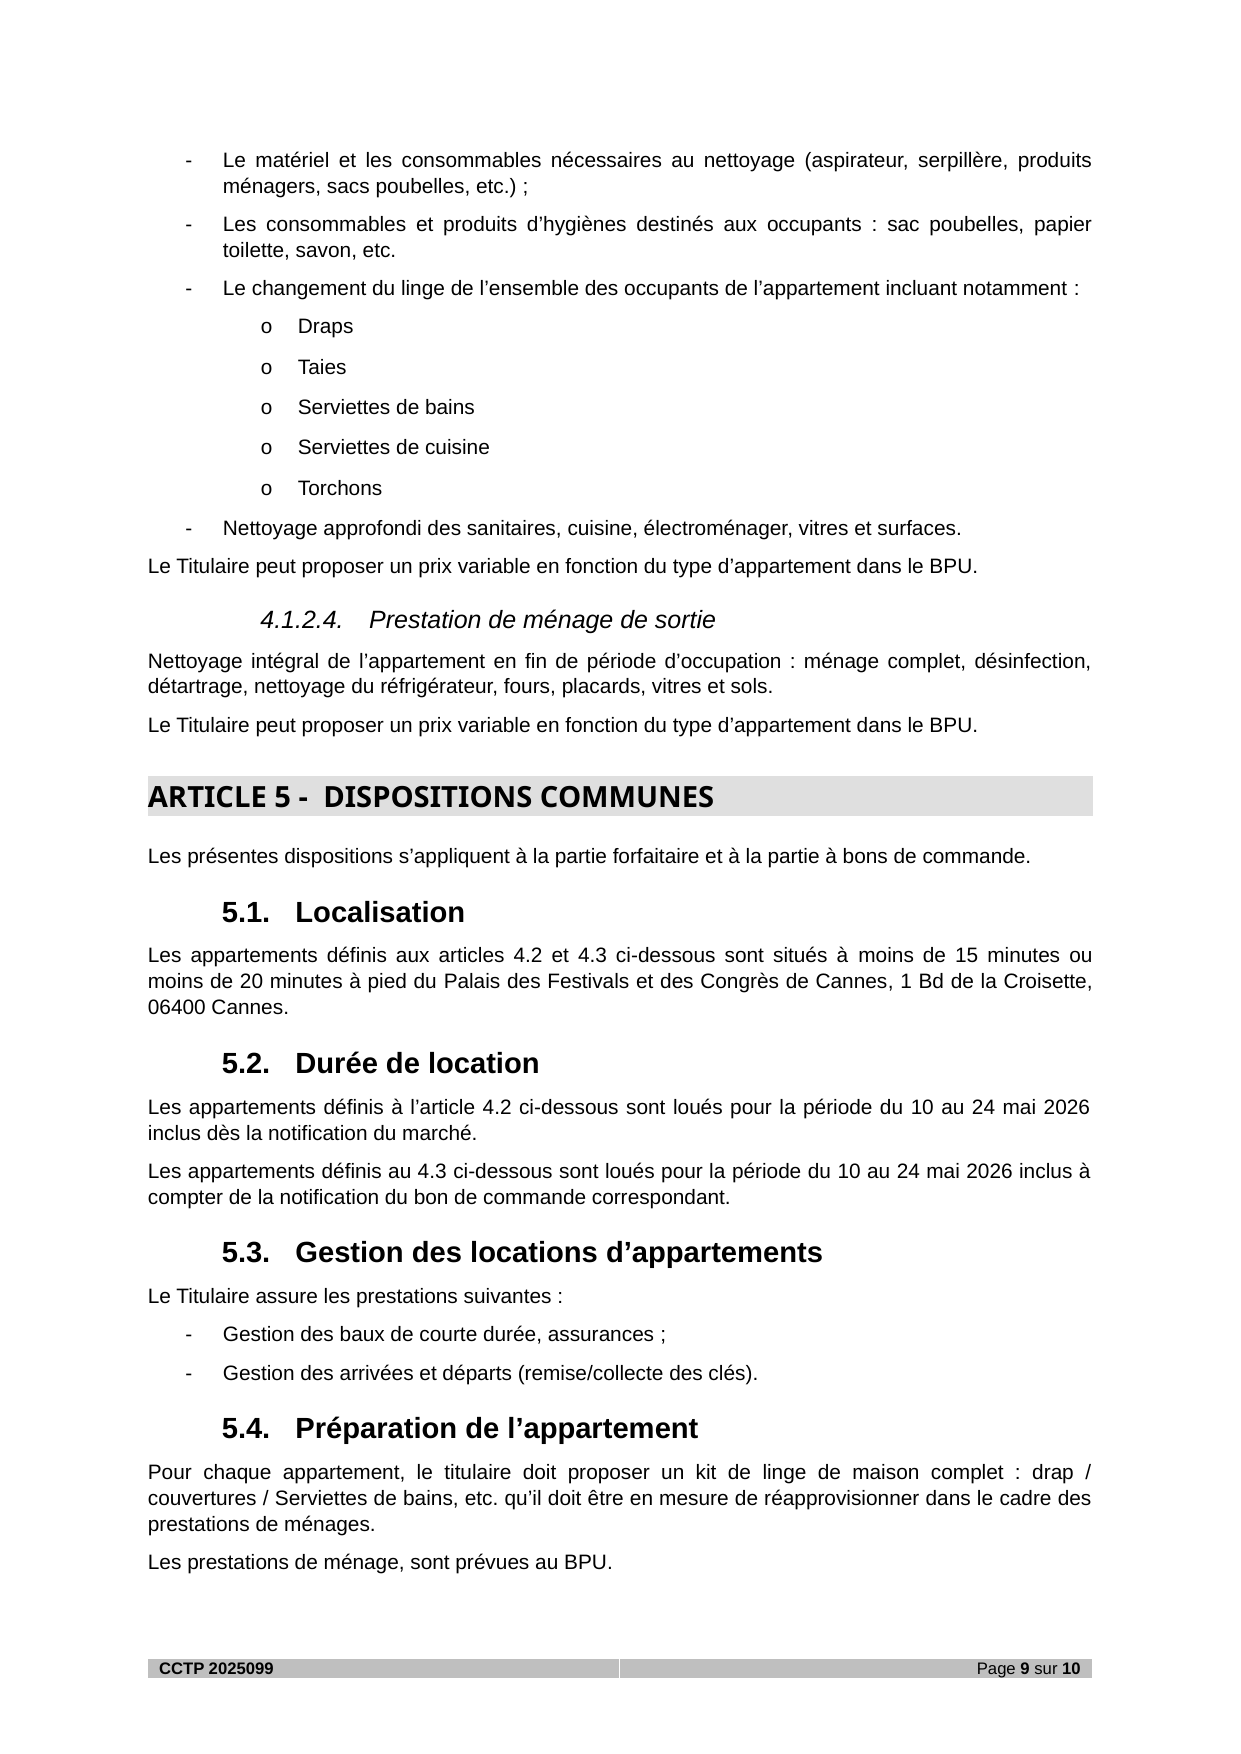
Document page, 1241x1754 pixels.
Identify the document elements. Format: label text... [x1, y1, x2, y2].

list Serviettes de cuisine [260, 435, 1093, 461]
subtitle Localisation [222, 895, 1093, 928]
text Les appartements définis aux articles 4.2 et 4.3 ci-dessous sont situés à moins de 15 minutes ou moins de 20 minutes à pied du Palais des Festivals et des Congrès de Cannes, 1 Bd de la Croisette, 06400 Cannes. [148, 943, 1093, 1019]
text Les appartements définis au 4.3 ci-dessous sont loués pour la période du 10 au 24 mai 2026 inclus à compter de la notification du bon de commande correspondant. [148, 1159, 1093, 1208]
list Les consommables et produits d’hygiènes destinés aux occupants : sac poubelles, papier toilette, savon, etc. [185, 212, 1093, 262]
subtitle Gestion des locations d’appartements [222, 1235, 1093, 1269]
text Les présentes dispositions s’appliquent à la partie forfaitaire et à la partie à bons de commande. [148, 844, 1093, 868]
subtitle Préparation de l’appartement [222, 1411, 1093, 1445]
subtitle DISPOSITIONS COMMUNES [148, 776, 1093, 816]
text Pour chaque appartement, le titulaire doit proposer un kit de linge de maison complet : drap / couvertures / Serviettes de bains, etc. qu’il doit être en mesure de réapprovisionner dans le cadre des prestations de ménages. [148, 1460, 1093, 1536]
text Le Titulaire peut proposer un prix variable en fonction du type d’appartement dans le BPU. [148, 713, 1093, 737]
list Le matériel et les consommables nécessaires au nettoyage (aspirateur, serpillère, produits ménagers, sacs poubelles, etc.) ; [185, 148, 1093, 197]
list Serviettes de bains [260, 395, 1093, 421]
list Taies [260, 354, 1093, 380]
text Nettoyage intégral de l’appartement en fin de période d’occupation : ménage complet, désinfection, détartrage, nettoyage du réfrigérateur, fours, placards, vitres et sols. [148, 648, 1093, 698]
list Le changement du linge de l’ensemble des occupants de l’appartement incluant notamment : [185, 276, 1093, 300]
subtitle Durée de location [222, 1046, 1093, 1079]
text Le Titulaire peut proposer un prix variable en fonction du type d’appartement dans le BPU. [148, 554, 1093, 578]
list Gestion des baux de courte durée, assurances ; [185, 1322, 1093, 1346]
list Nettoyage approfondi des sanitaires, cuisine, électroménager, vitres et surfaces. [185, 516, 1093, 540]
text Les appartements définis à l’article 4.2 ci-dessous sont loués pour la période du 10 au 24 mai 2026 inclus dès la notification du marché. [148, 1094, 1093, 1144]
text Le Titulaire assure les prestations suivantes : [148, 1284, 1093, 1308]
list Torchons [260, 476, 1093, 501]
list Draps [260, 314, 1093, 340]
subtitle Prestation de ménage de sortie [260, 605, 1093, 634]
list Gestion des arrivées et départs (remise/collecte des clés). [185, 1361, 1093, 1384]
text Les prestations de ménage, sont prévues au BPU. [148, 1550, 1093, 1574]
